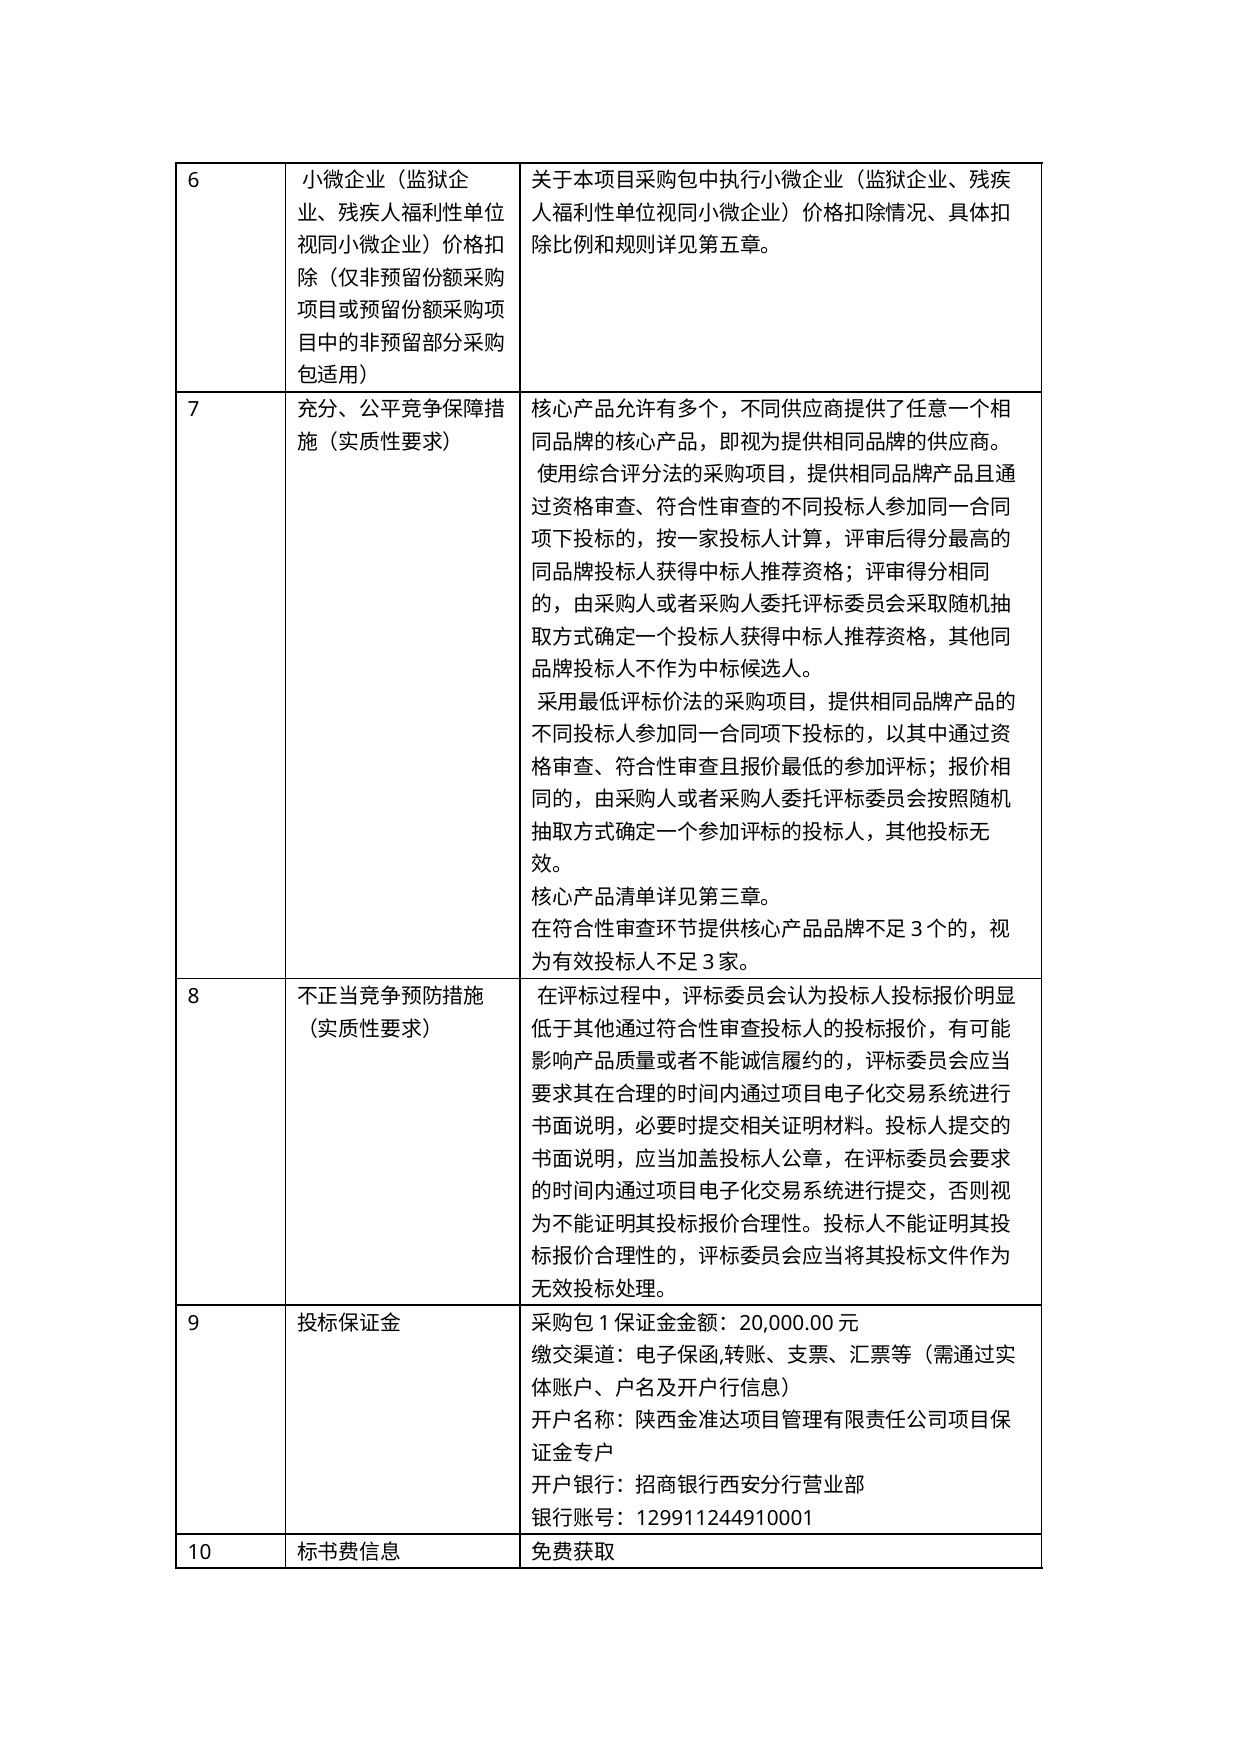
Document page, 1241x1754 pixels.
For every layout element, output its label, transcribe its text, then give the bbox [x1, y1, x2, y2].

table_cell 不正当竞争预防措施（实质性要求） [286, 979, 519, 1304]
table_cell 标书费信息 [286, 1535, 519, 1567]
table_cell 9 [177, 1306, 285, 1533]
table_cell 免费获取 [521, 1535, 1041, 1567]
table_cell 7 [177, 393, 285, 978]
table_cell 小微企业（监狱企业、残疾人福利性单位视同小微企业）价格扣除（仅非预留份额采购项目或预留份额采购项目中的非预留部分采购包适用） [286, 164, 519, 391]
table_cell 关于本项目采购包中执行小微企业（监狱企业、残疾人福利性单位视同小微企业）价格扣除情况、具体扣除比例和规则详见第五章。 [521, 164, 1041, 391]
table_cell 8 [177, 979, 285, 1304]
table_cell 采购包1保证金金额：20,000.00元 缴交渠道：电子保函,转账、支票、汇票等（需通过实体账户、户名及开户行信息） 开户名称：陕西金准达项目管理有限责任公司项目保证金专户 开户银行：招商银行西安分行营业部 银行账号：129911244910001 [521, 1306, 1041, 1533]
table_cell 核心产品允许有多个，不同供应商提供了任意一个相同品牌的核心产品，即视为提供相同品牌的供应商。 使用综合评分法的采购项目，提供相同品牌产品且通过资格审查、符合性审查的不同投标人参加同一合同项下投标的，按一家投标人计算，评审后得分最高的同品牌投标人获得中标人推荐资格；评审得分相同的，由采购人或者采购人委托评标委员会采取随机抽取方式确定一个投标人获得中标人推荐资格，其他同品牌投标人不作为中标候选人。 采用最低评标价法的采购项目，提供相同品牌产品的不同投标人参加同一合同项下投标的，以其中通过资格审查、符合性审查且报价最低的参加评标；报价相同的，由采购人或者采购人委托评标委员会按照随机抽取方式确定一个参加评标的投标人，其他投标无效。 核心产品清单详见第三章。 在符合性审查环节提供核心产品品牌不足3个的，视为有效投标人不足3家。 [521, 393, 1041, 978]
table_cell 在评标过程中，评标委员会认为投标人投标报价明显低于其他通过符合性审查投标人的投标报价，有可能影响产品质量或者不能诚信履约的，评标委员会应当要求其在合理的时间内通过项目电子化交易系统进行书面说明，必要时提交相关证明材料。投标人提交的书面说明，应当加盖投标人公章，在评标委员会要求的时间内通过项目电子化交易系统进行提交，否则视为不能证明其投标报价合理性。投标人不能证明其投标报价合理性的，评标委员会应当将其投标文件作为无效投标处理。 [521, 979, 1041, 1304]
table_cell 充分、公平竞争保障措施（实质性要求） [286, 393, 519, 978]
table_cell 10 [177, 1535, 285, 1567]
table_cell 投标保证金 [286, 1306, 519, 1533]
table_cell 6 [177, 164, 285, 391]
